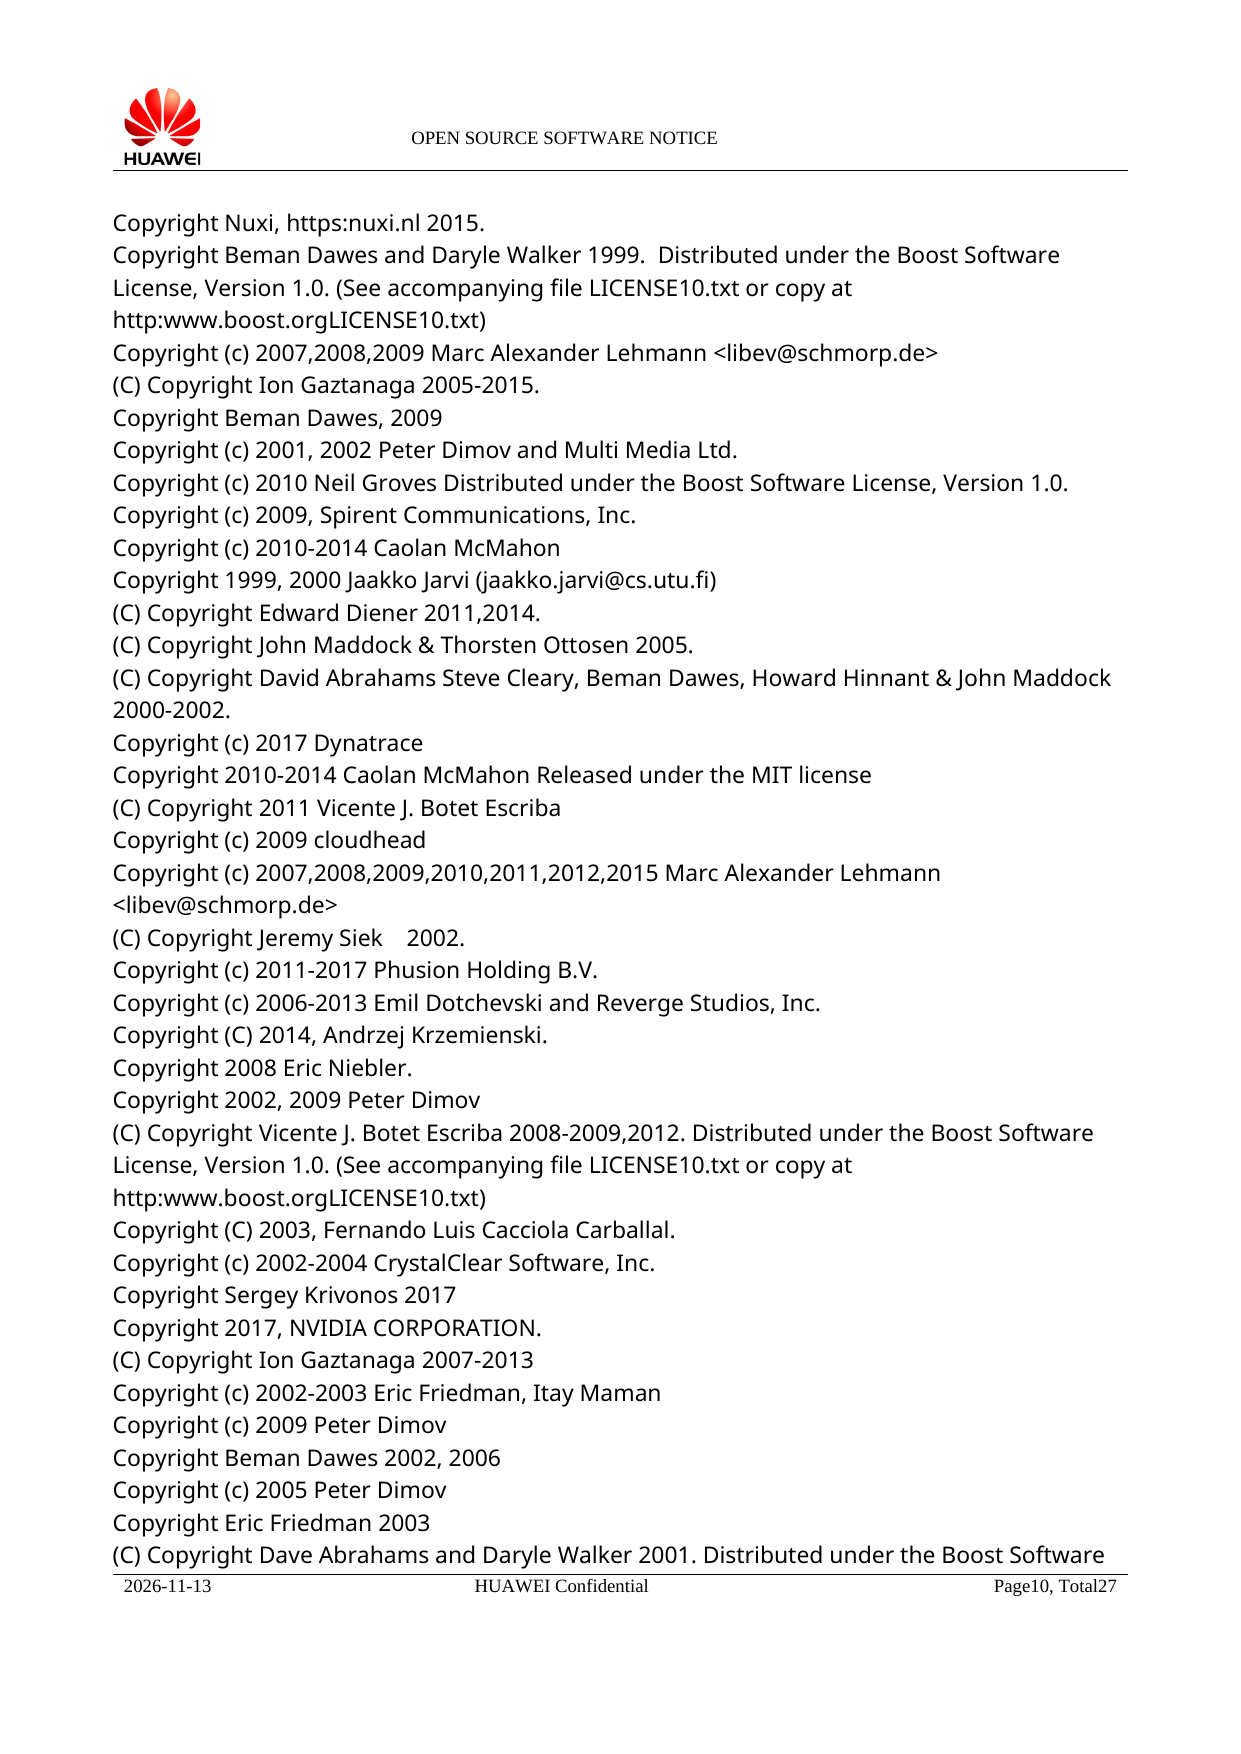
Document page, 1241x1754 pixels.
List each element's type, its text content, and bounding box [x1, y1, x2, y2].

picture [124, 88, 201, 165]
